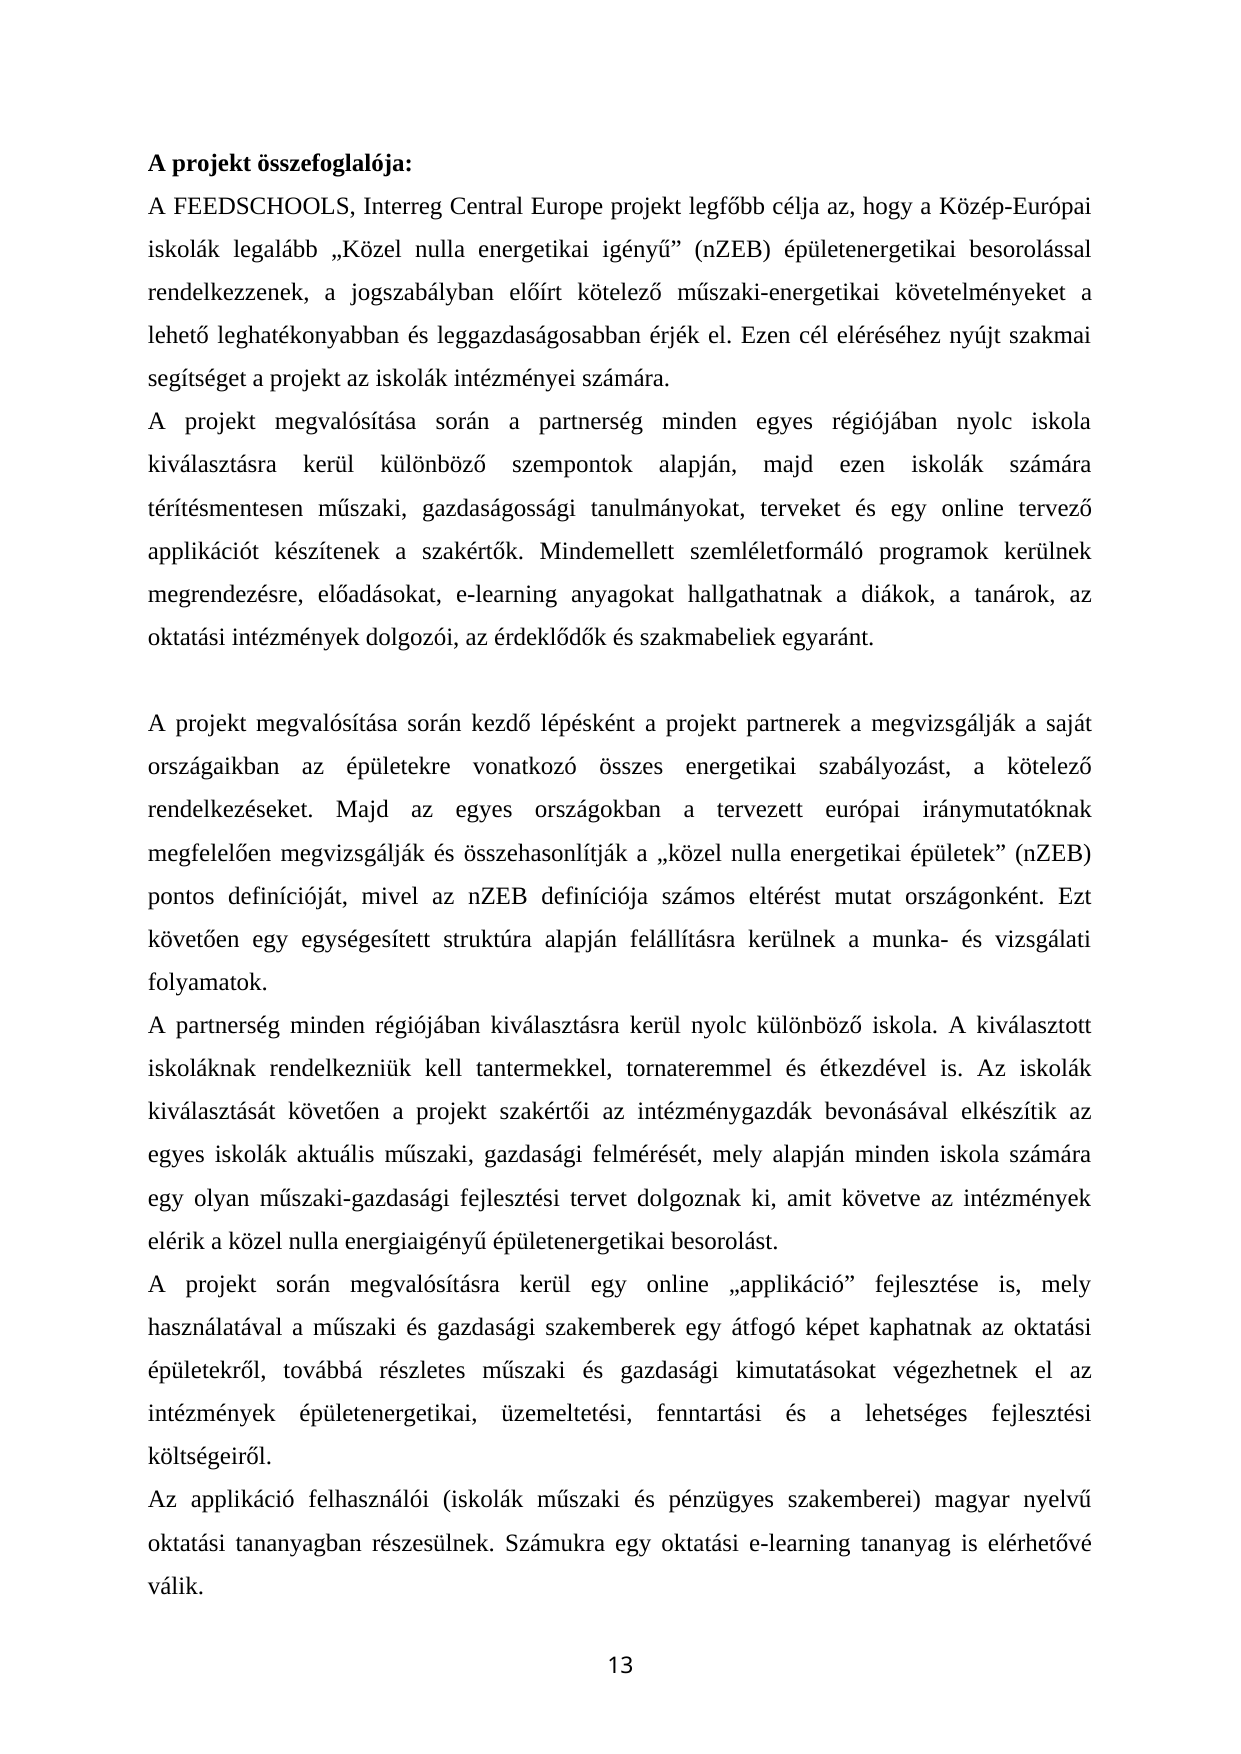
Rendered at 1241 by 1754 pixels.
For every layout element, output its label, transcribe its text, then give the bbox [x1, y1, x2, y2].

text A partnerség minden régiójában kiválasztásra kerül nyolc különböző iskola. A kiválasztott iskoláknak rendelkezniük kell tantermekkel, tornateremmel és étkezdével is. Az iskolák kiválasztását követően a projekt szakértői az intézménygazdák bevonásával elkészítik az egyes iskolák aktuális műszaki, gazdasági felmérését, mely alapján minden iskola számára egy olyan műszaki-gazdasági fejlesztési tervet dolgoznak ki, amit követve az intézmények elérik a közel nulla energiaigényű épületenergetikai besorolást. [148, 1010, 1092, 1254]
text A projekt megvalósítása során kezdő lépésként a projekt partnerek a megvizsgálják a saját országaikban az épületekre vonatkozó összes energetikai szabályozást, a kötelező rendelkezéseket. Majd az egyes országokban a tervezett európai iránymutatóknak megfelelően megvizsgálják és összehasonlítják a „közel nulla energetikai épületek” (nZEB) pontos definícióját, mivel az nZEB definíciója számos eltérést mutat országonként. Ezt követően egy egységesített struktúra alapján felállításra kerülnek a munka- és vizsgálati folyamatok. [148, 708, 1092, 996]
text A projekt során megvalósításra kerül egy online „applikáció” fejlesztése is, mely használatával a műszaki és gazdasági szakemberek egy átfogó képet kaphatnak az oktatási épületekről, továbbá részletes műszaki és gazdasági kimutatásokat végezhetnek el az intézmények épületenergetikai, üzemeltetési, fenntartási és a lehetséges fejlesztési költségeiről. [148, 1269, 1092, 1470]
text A projekt összefoglalója: [148, 148, 1092, 176]
text Az applikáció felhasználói (iskolák műszaki és pénzügyes szakemberei) magyar nyelvű oktatási tananyagban részesülnek. Számukra egy oktatási e-learning tananyag is elérhetővé válik. [148, 1484, 1092, 1599]
list A FEEDSCHOOLS, Interreg Central Europe projekt legfőbb célja az, hogy a Közép-Európai iskolák legalább „Közel nulla energetikai igényű” (nZEB) épületenergetikai besorolással rendelkezzenek, a jogszabályban előírt kötelező műszaki-energetikai követelményeket a lehető leghatékonyabban és leggazdaságosabban érjék el. Ezen cél eléréséhez nyújt szakmai segítséget a projekt az iskolák intézményei számára. [148, 191, 1092, 392]
text A projekt megvalósítása során a partnerség minden egyes régiójában nyolc iskola kiválasztásra kerül különböző szempontok alapján, majd ezen iskolák számára térítésmentesen műszaki, gazdaságossági tanulmányokat, terveket és egy online tervező applikációt készítenek a szakértők. Mindemellett szemléletformáló programok kerülnek megrendezésre, előadásokat, e-learning anyagokat hallgathatnak a diákok, a tanárok, az oktatási intézmények dolgozói, az érdeklődők és szakmabeliek egyaránt. [148, 406, 1092, 651]
